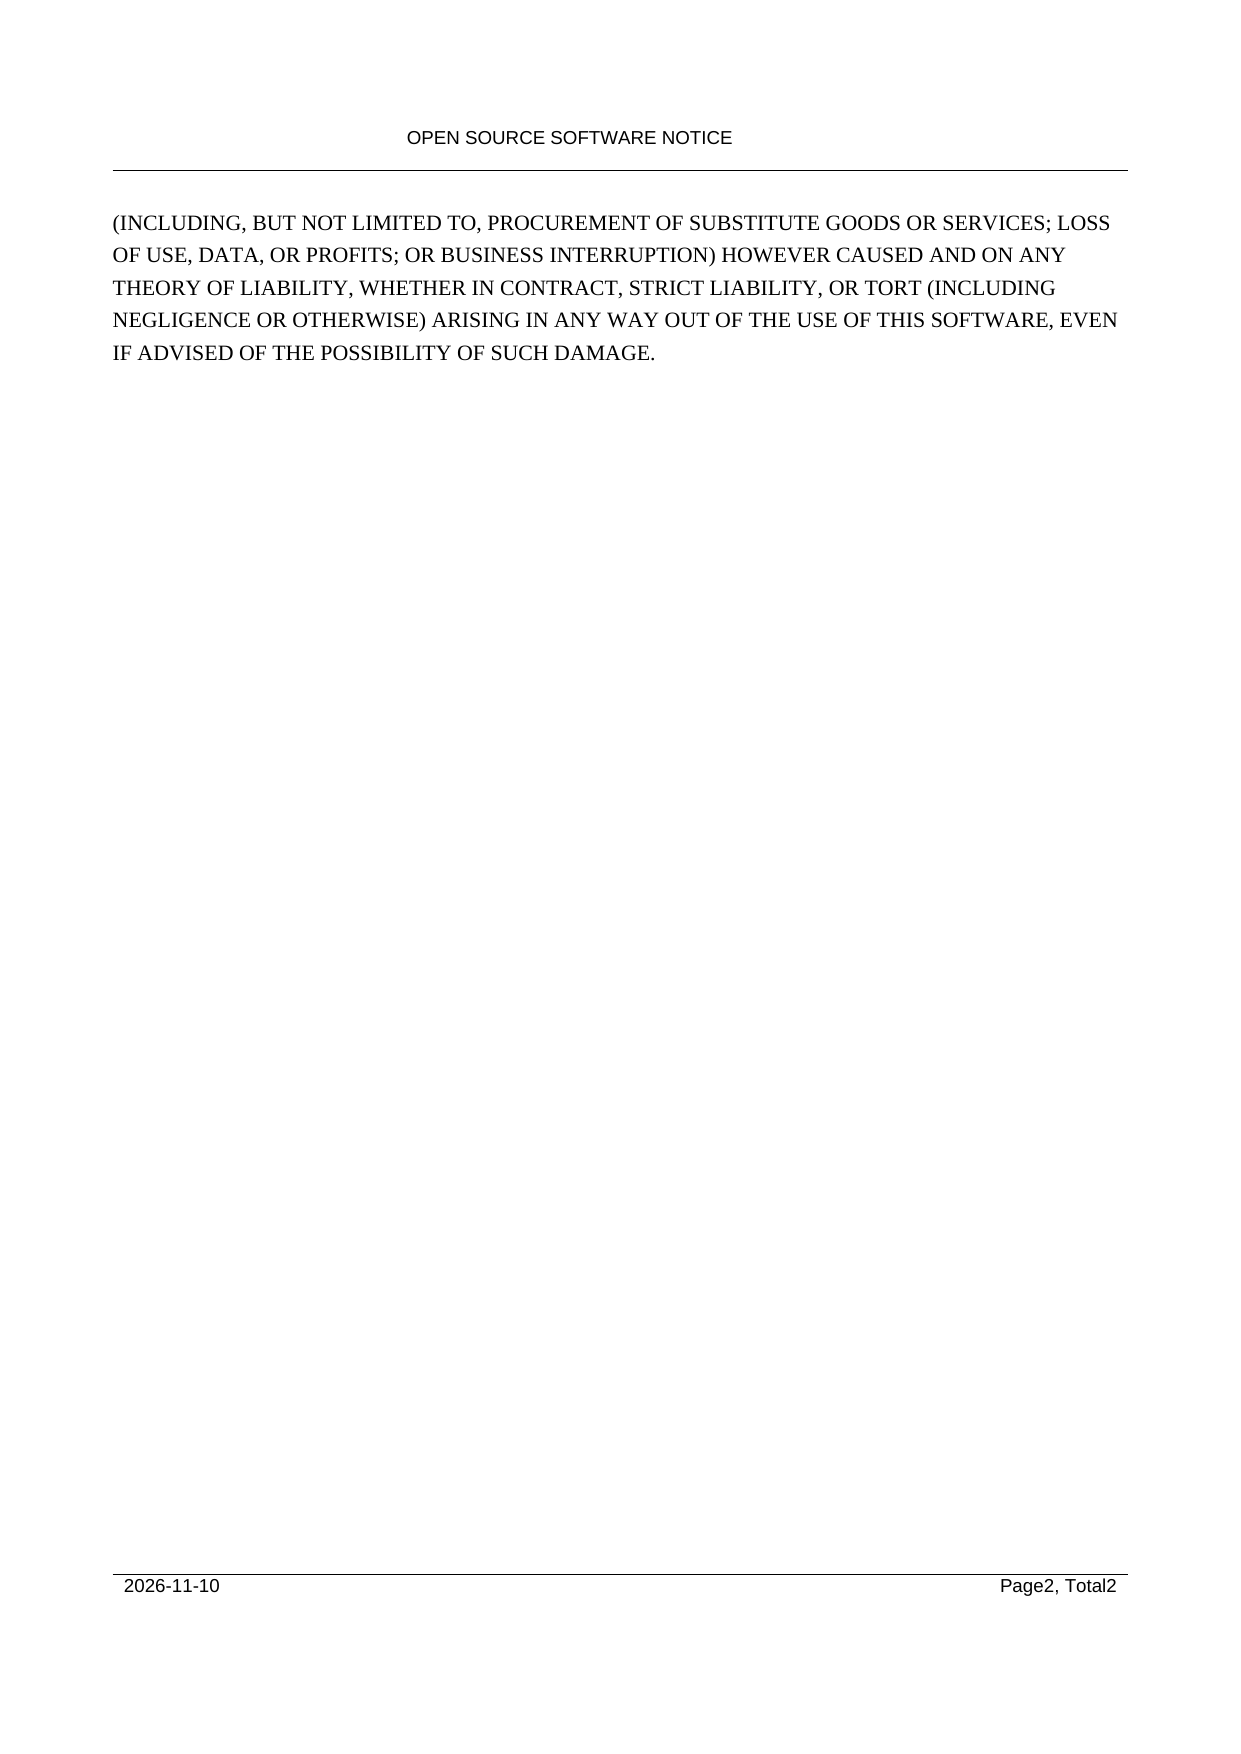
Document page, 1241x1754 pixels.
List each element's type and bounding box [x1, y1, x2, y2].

text [112, 206, 1128, 369]
